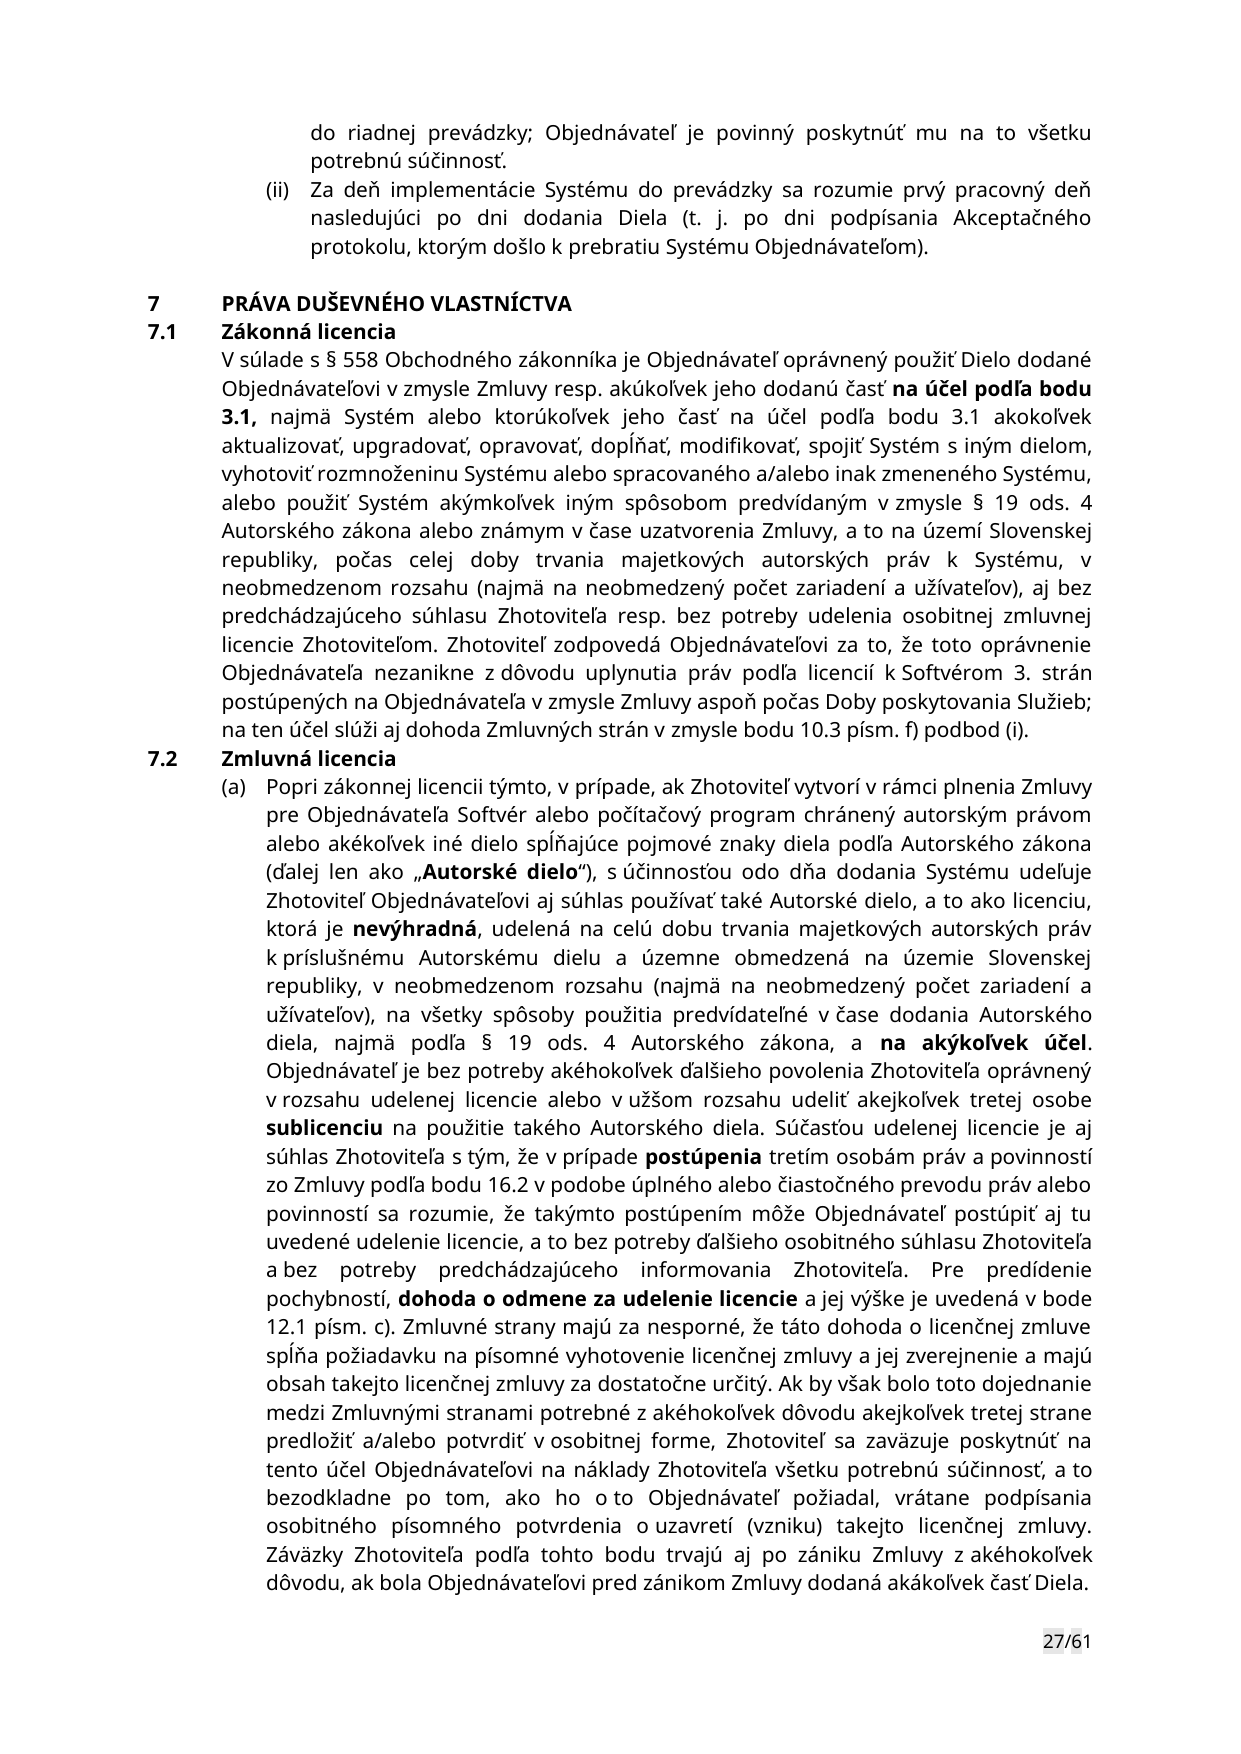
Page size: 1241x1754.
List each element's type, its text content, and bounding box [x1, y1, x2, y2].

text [266, 118, 1093, 175]
text 7.2 Zmluvná licencia [148, 744, 1093, 772]
text (ii) Za deň implementácie Systému do prevádzky sa rozumie prvý pracovný deň nasledujúci po dni dodania Diela (t. j. po dni podpísania Akceptačného protokolu, ktorým došlo k prebratiu Systému Objednávateľom). [266, 175, 1093, 260]
text 7.1 Zákonná licencia [148, 317, 1093, 346]
text (a) Popri zákonnej licencii týmto, v prípade, ak Zhotoviteľ vytvorí v rámci plnenia Zmluvy pre Objednávateľa Softvér alebo počítačový program chránený autorským právom alebo akékoľvek iné dielo spĺňajúce pojmové znaky diela podľa Autorského zákona (ďalej len ako „Autorské dielo“), s účinnosťou odo dňa dodania Systému udeľuje Zhotoviteľ Objednávateľovi aj súhlas používať také Autorské dielo, a to ako licenciu, ktorá je nevýhradná, udelená na celú dobu trvania majetkových autorských práv k príslušnému Autorskému dielu a územne obmedzená na územie Slovenskej republiky, v neobmedzenom rozsahu (najmä na neobmedzený počet zariadení a užívateľov), na všetky spôsoby použitia predvídateľné v čase dodania Autorského diela, najmä podľa § 19 ods. 4 Autorského zákona, a na akýkoľvek účel. Objednávateľ je bez potreby akéhokoľvek ďalšieho povolenia Zhotoviteľa oprávnený v rozsahu udelenej licencie alebo v užšom rozsahu udeliť akejkoľvek tretej osobe sublicenciu na použitie takého Autorského diela. Súčasťou udelenej licencie je aj súhlas Zhotoviteľa s tým, že v prípade postúpenia tretím osobám práv a povinností zo Zmluvy podľa bodu 16.2 v podobe úplného alebo čiastočného prevodu práv alebo povinností sa rozumie, že takýmto postúpením môže Objednávateľ postúpiť aj tu uvedené udelenie licencie, a to bez potreby ďalšieho osobitného súhlasu Zhotoviteľa a bez potreby predchádzajúceho informovania Zhotoviteľa. Pre predídenie pochybností, dohoda o odmene za udelenie licencie a jej výške je uvedená v bode 12.1 písm. c). Zmluvné strany majú za nesporné, že táto dohoda o licenčnej zmluve spĺňa požiadavku na písomné vyhotovenie licenčnej zmluvy a jej zverejnenie a majú obsah takejto licenčnej zmluvy za dostatočne určitý. Ak by však bolo toto dojednanie medzi Zmluvnými stranami potrebné z akéhokoľvek dôvodu akejkoľvek tretej strane predložiť a/alebo potvrdiť v osobitnej forme, Zhotoviteľ sa zaväzuje poskytnúť na tento účel Objednávateľovi na náklady Zhotoviteľa všetku potrebnú súčinnosť, a to bezodkladne po tom, ako ho o to Objednávateľ požiadal, vrátane podpísania osobitného písomného potvrdenia o uzavretí (vzniku) takejto licenčnej zmluvy. Záväzky Zhotoviteľa podľa tohto bodu trvajú aj po zániku Zmluvy z akéhokoľvek dôvodu, ak bola Objednávateľovi pred zánikom Zmluvy dodaná akákoľvek časť Diela. [221, 772, 1093, 1597]
text 7 PRÁVA DUŠEVNÉHO VLASTNÍCTVA [148, 289, 1093, 317]
text V súlade s § 558 Obchodného zákonníka je Objednávateľ oprávnený použiť Dielo dodané Objednávateľovi v zmysle Zmluvy resp. akúkoľvek jeho dodanú časť na účel podľa bodu 3.1, najmä Systém alebo ktorúkoľvek jeho časť na účel podľa bodu 3.1 akokoľvek aktualizovať, upgradovať, opravovať, dopĺňať, modifikovať, spojiť Systém s iným dielom, vyhotoviť rozmnoženinu Systému alebo spracovaného a/alebo inak zmeneného Systému, alebo použiť Systém akýmkoľvek iným spôsobom predvídaným v zmysle § 19 ods. 4 Autorského zákona alebo známym v čase uzatvorenia Zmluvy, a to na území Slovenskej republiky, počas celej doby trvania majetkových autorských práv k Systému, v neobmedzenom rozsahu (najmä na neobmedzený počet zariadení a užívateľov), aj bez predchádzajúceho súhlasu Zhotoviteľa resp. bez potreby udelenia osobitnej zmluvnej licencie Zhotoviteľom. Zhotoviteľ zodpovedá Objednávateľovi za to, že toto oprávnenie Objednávateľa nezanikne z dôvodu uplynutia práv podľa licencií k Softvérom 3. strán postúpených na Objednávateľa v zmysle Zmluvy aspoň počas Doby poskytovania Služieb; na ten účel slúži aj dohoda Zmluvných strán v zmysle bodu 10.3 písm. f) podbod (i). [221, 346, 1093, 744]
